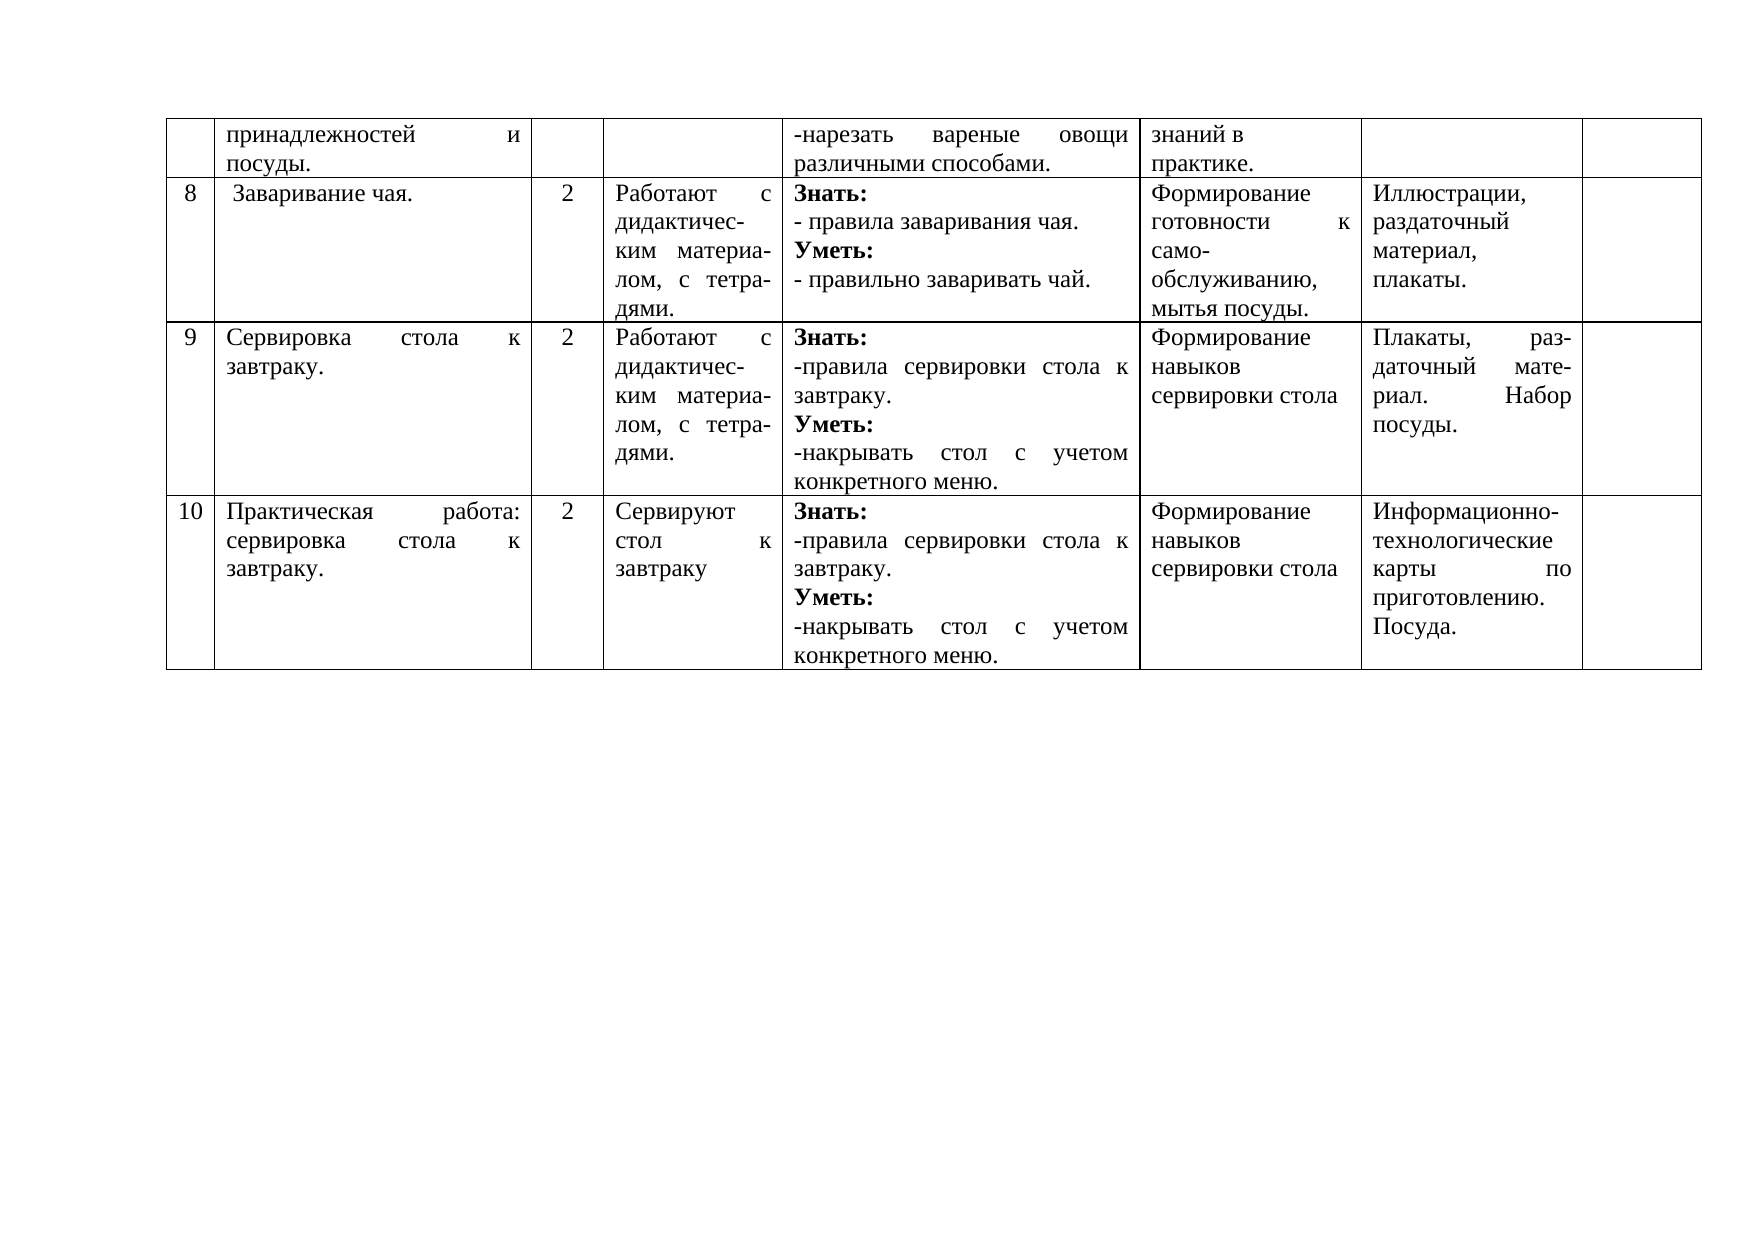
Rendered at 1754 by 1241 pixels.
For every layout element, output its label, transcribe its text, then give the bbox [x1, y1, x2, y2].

table_cell Знать: -правила сервировки стола к завтраку. Уметь: -накрывать стол с учетом конкретного меню. [783, 323, 1139, 495]
table_cell 2 [532, 496, 603, 668]
table_cell 7 [167, 119, 214, 177]
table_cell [783, 119, 1139, 177]
table_cell Иллюстрации, раздаточный материал, плакаты. [1362, 178, 1582, 321]
table_cell 10 [167, 496, 214, 668]
table_cell 2 [532, 178, 603, 321]
table_cell Заваривание чая. [215, 178, 531, 321]
table_cell 8 [167, 178, 214, 321]
table_cell Плакаты, раз-даточный мате-риал. Набор посуды. [1362, 323, 1582, 495]
table_cell Сервировка стола к завтраку. [215, 323, 531, 495]
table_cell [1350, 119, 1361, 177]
table_cell Знать: -правила сервировки стола к завтраку. Уметь: -накрывать стол с учетом конкретного меню. [783, 496, 1139, 668]
table_cell [1583, 178, 1701, 321]
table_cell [215, 119, 531, 177]
table_cell [1583, 119, 1701, 177]
table_cell Работают с дидактичес-ким материа-лом, с тетра-дями. [604, 178, 782, 321]
table_cell Практическая работа: сервировка стола к завтраку. [215, 496, 531, 668]
table_cell [1583, 323, 1701, 495]
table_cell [604, 119, 782, 177]
table_cell Знать: - правила заваривания чая. Уметь: - правильно заваривать чай. [783, 178, 1139, 321]
table_cell 2 [532, 323, 603, 495]
table_cell 9 [167, 323, 214, 495]
table_cell 2 [532, 119, 603, 177]
table_cell Работают с дидактичес-ким материа-лом, с тетра-дями. [604, 323, 782, 495]
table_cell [1362, 119, 1582, 177]
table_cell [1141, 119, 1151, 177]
table_cell Информационно-технологические карты по приготовлению. Посуда. [1362, 496, 1582, 668]
table_cell Формирование навыков сервировки стола [1141, 496, 1361, 668]
table_cell Сервируют стол к завтраку [604, 496, 782, 668]
table_cell [1583, 496, 1701, 668]
table_cell Формирование навыков сервировки стола [1141, 323, 1361, 495]
